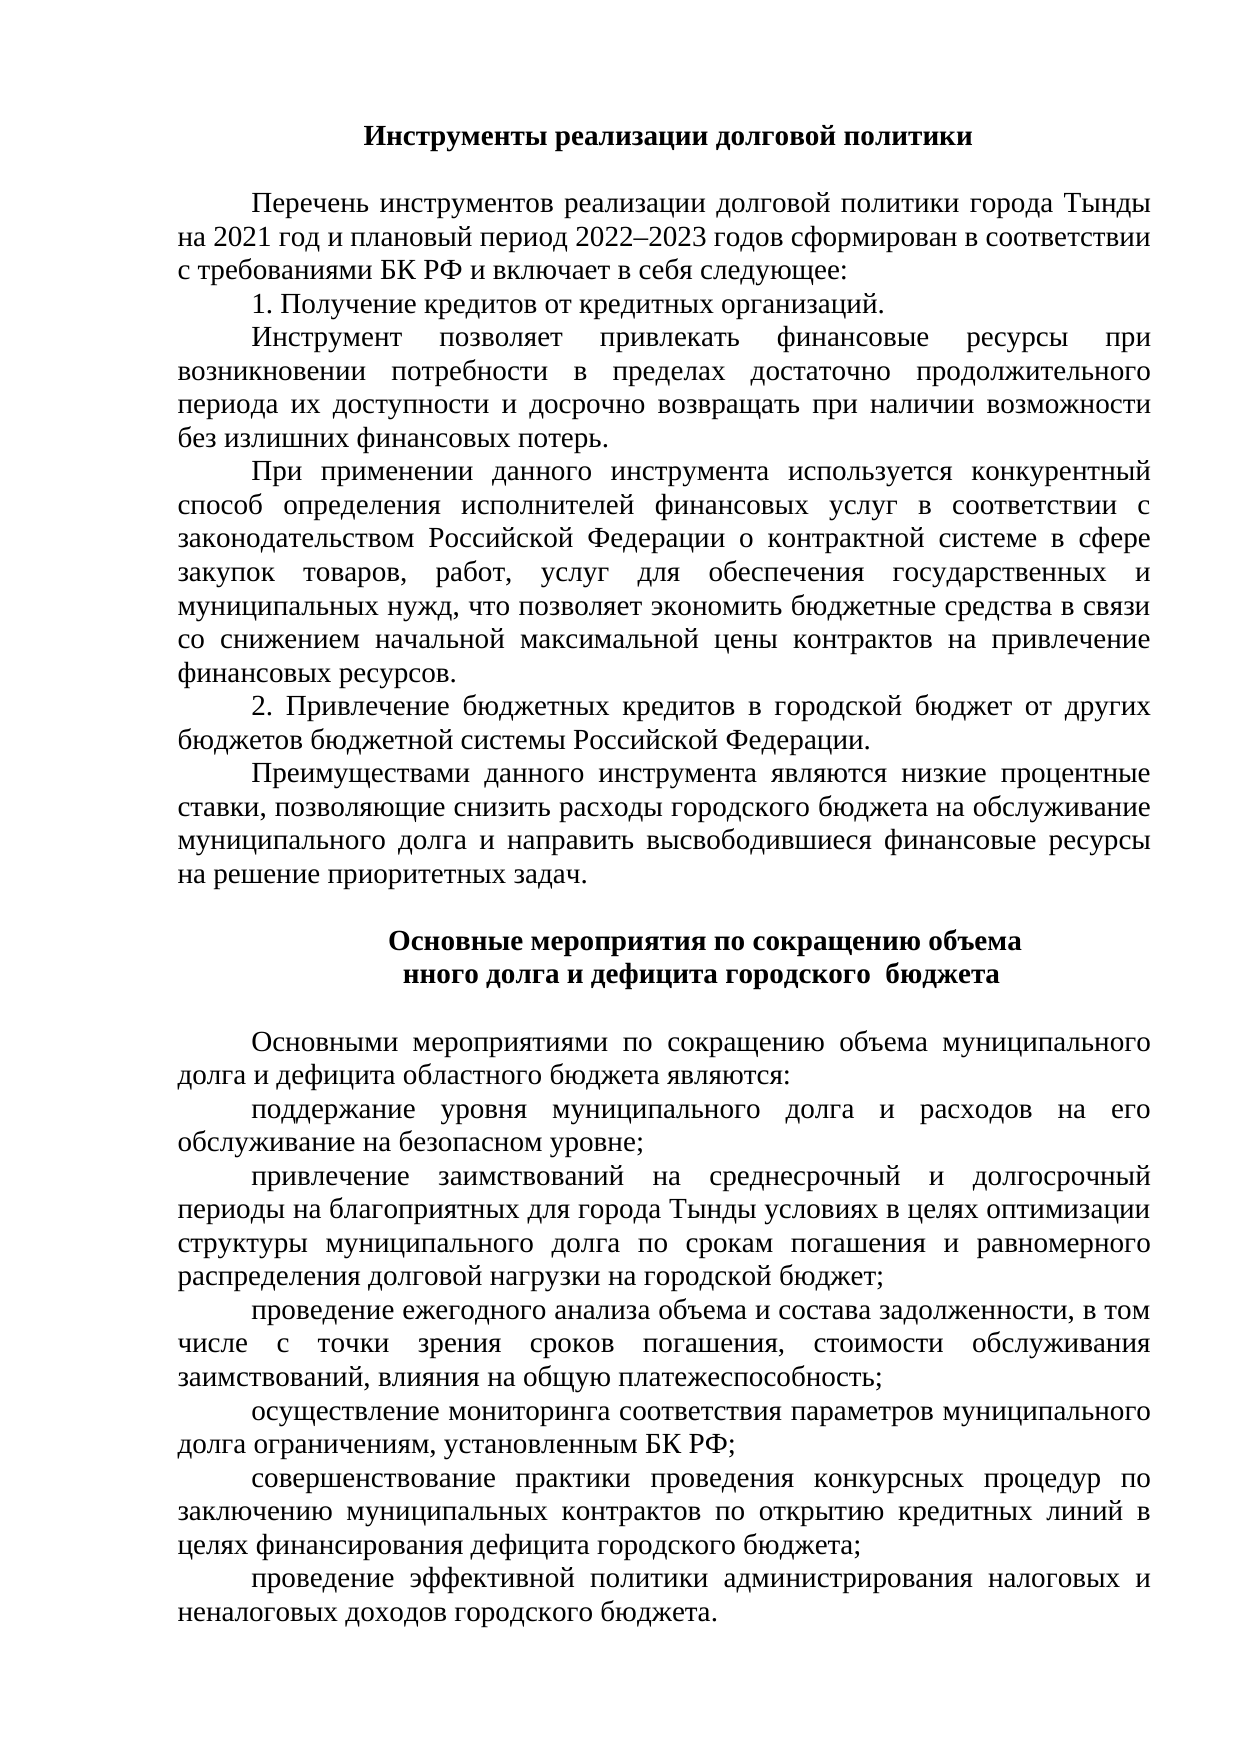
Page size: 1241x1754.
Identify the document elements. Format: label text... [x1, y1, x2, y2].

text нного долга и дефицита городского бюджета [177, 957, 1152, 990]
text При применении данного инструмента используется конкурентный способ определения исполнителей финансовых услуг в соответствии с законодательством Российской Федерации о контрактной системе в сфере закупок товаров, работ, услуг для обеспечения государственных и муниципальных нужд, что позволяет экономить бюджетные средства в связи со снижением начальной максимальной цены контрактов на привлечение финансовых ресурсов. [177, 453, 1152, 688]
text Инструменты реализации долговой политики [177, 118, 1152, 152]
text Преимуществами данного инструмента являются низкие процентные ставки, позволяющие снизить расходы городского бюджета на обслуживание муниципального долга и направить высвободившиеся финансовые ресурсы на решение приоритетных задач. [177, 755, 1152, 889]
text Инструмент позволяет привлекать финансовые ресурсы при возникновении потребности в пределах достаточно продолжительного периода их доступности и досрочно возвращать при наличии возможности без излишних финансовых потерь. [177, 319, 1152, 453]
text проведение ежегодного анализа объема и состава задолженности, в том числе с точки зрения сроков погашения, стоимости обслуживания заимствований, влияния на общую платежеспособность; [177, 1292, 1152, 1393]
text Перечень инструментов реализации долговой политики города Тынды на 2021 год и плановый период 2022–2023 годов сформирован в соответствии с требованиями БК РФ и включает в себя следующее: [177, 185, 1152, 286]
text поддержание уровня муниципального долга и расходов на его обслуживание на безопасном уровне; [177, 1091, 1152, 1158]
text совершенствование практики проведения конкурсных процедур по заключению муниципальных контрактов по открытию кредитных линий в целях финансирования дефицита городского бюджета; [177, 1460, 1152, 1560]
text 1. Получение кредитов от кредитных организаций. [177, 286, 1152, 319]
text Основные мероприятия по сокращению объема [177, 923, 1152, 957]
text привлечение заимствований на среднесрочный и долгосрочный периоды на благоприятных для города Тынды условиях в целях оптимизации структуры муниципального долга по срокам погашения и равномерного распределения долговой нагрузки на городской бюджет; [177, 1158, 1152, 1292]
text Основными мероприятиями по сокращению объема муниципального долга и дефицита областного бюджета являются: [177, 1024, 1152, 1091]
text проведение эффективной политики администрирования налоговых и неналоговых доходов городского бюджета. [177, 1560, 1152, 1627]
text 2. Привлечение бюджетных кредитов в городской бюджет от других бюджетов бюджетной системы Российской Федерации. [177, 688, 1152, 755]
text осуществление мониторинга соответствия параметров муниципального долга ограничениям, установленным БК РФ; [177, 1393, 1152, 1460]
